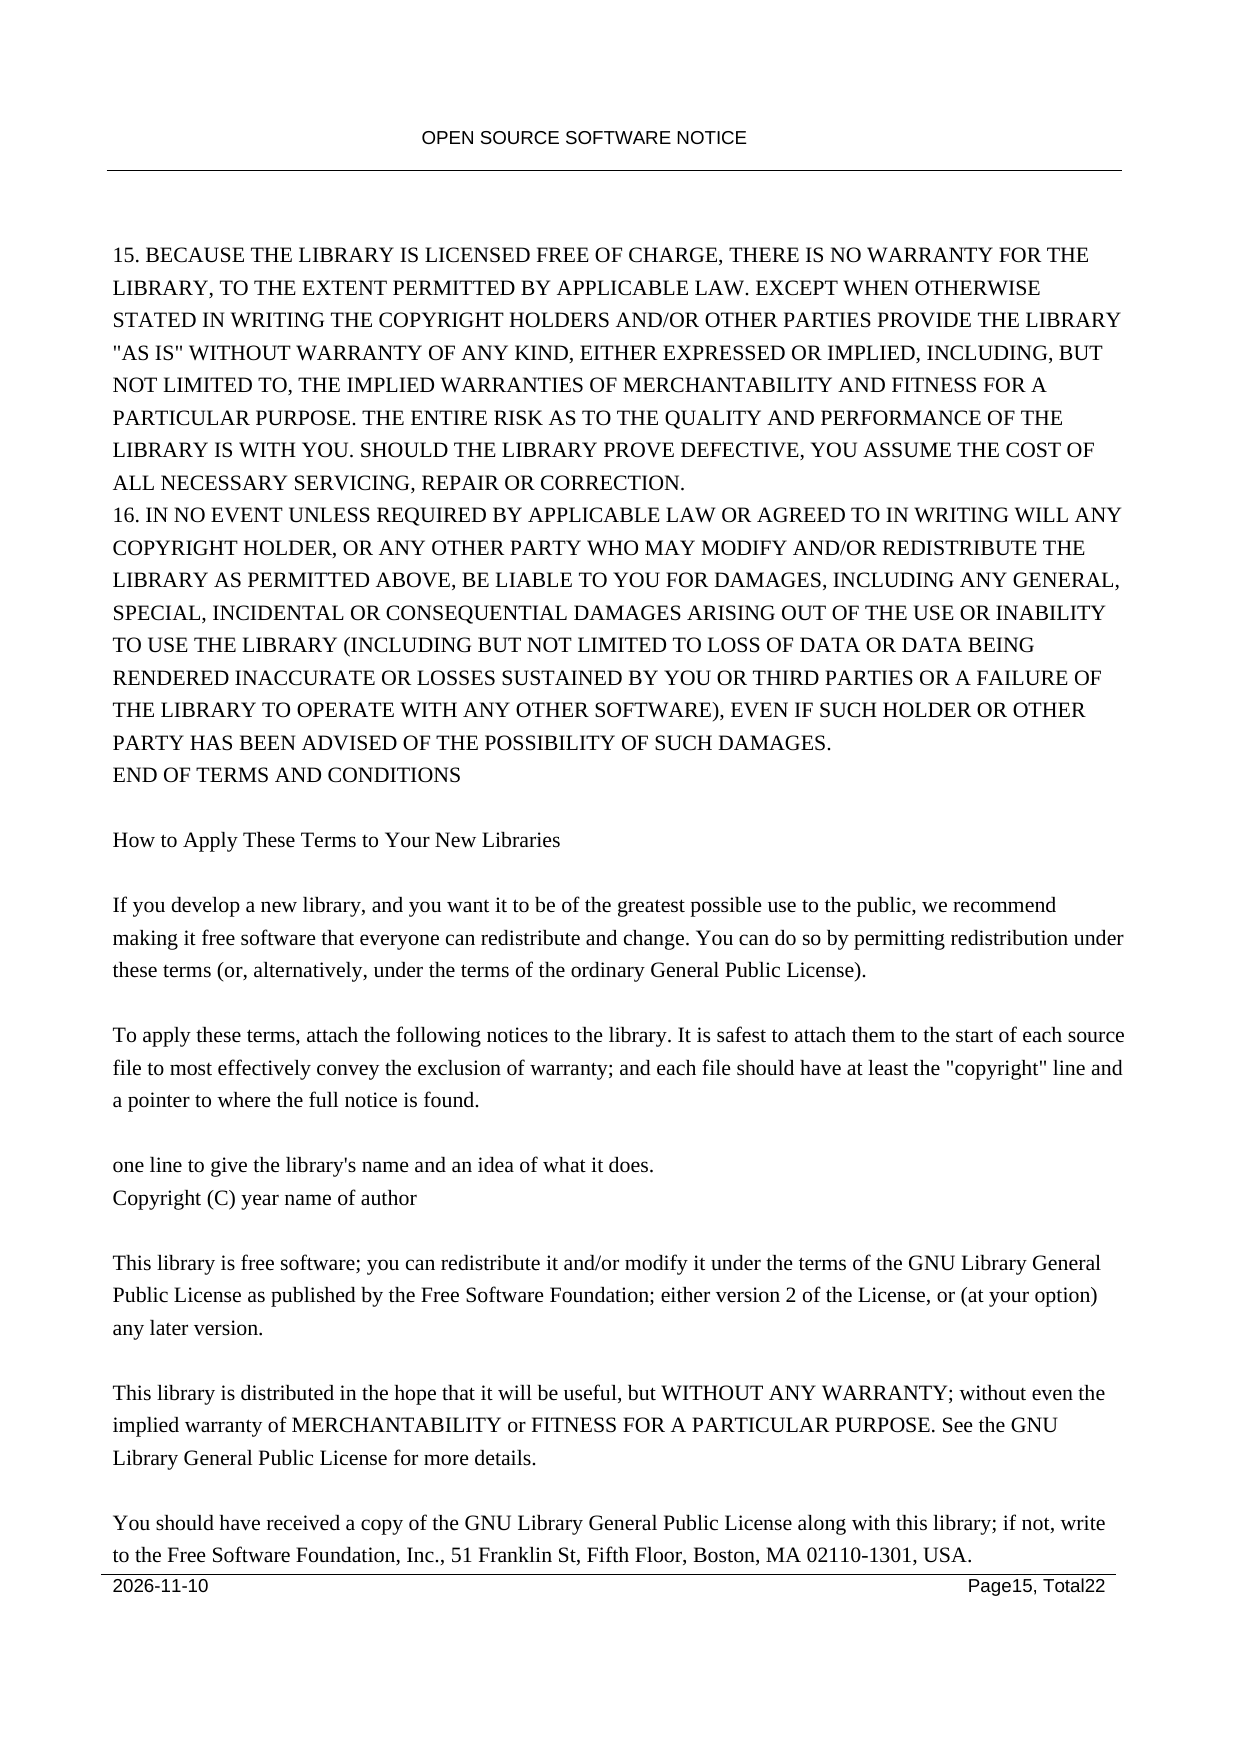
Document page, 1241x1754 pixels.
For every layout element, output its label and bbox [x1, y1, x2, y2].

text [112, 206, 1128, 1571]
